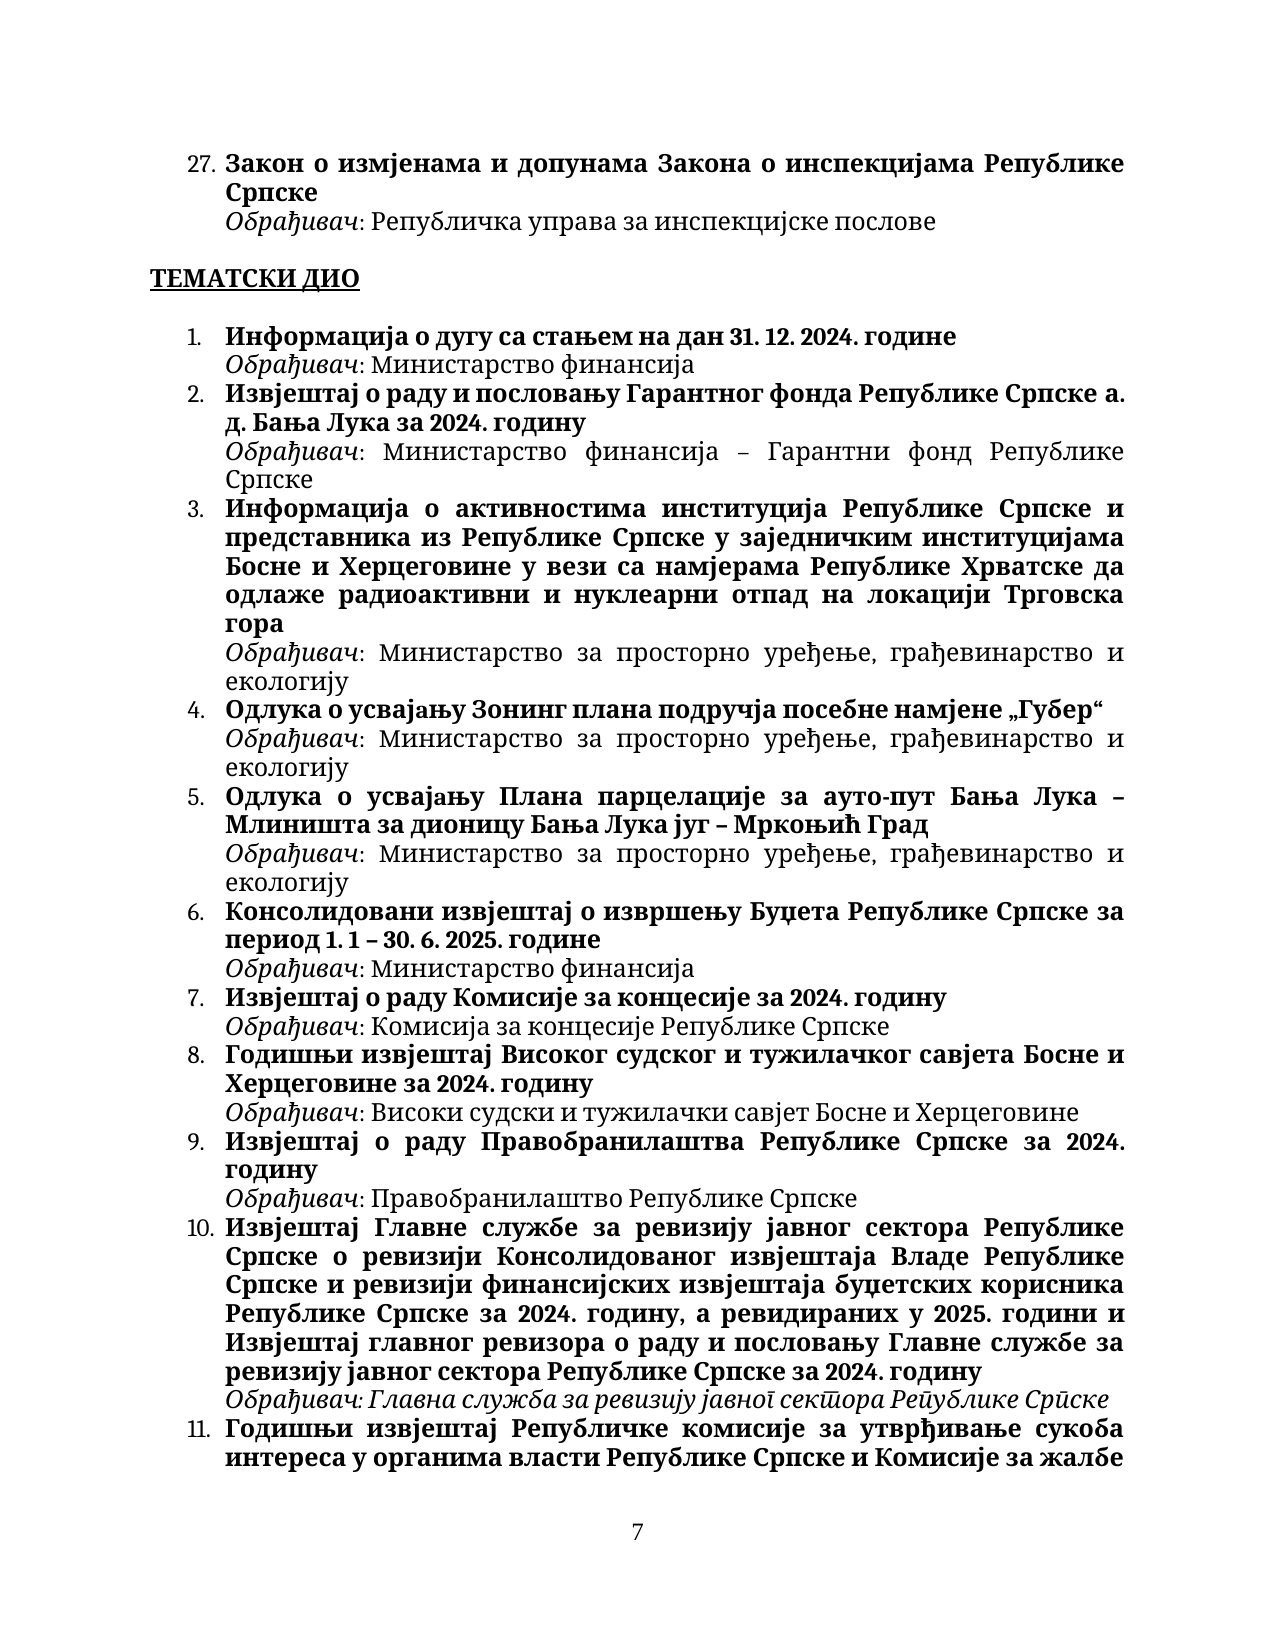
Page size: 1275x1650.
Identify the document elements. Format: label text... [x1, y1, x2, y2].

text Обрађивач: Mинистарство за просторно уређење, грађевинарство и екологију [225, 639, 1125, 696]
list Годишњи извјештај Високог судског и тужилачког савјета Босне и Херцеговине за 2024. годину [187, 1041, 1125, 1099]
list Извјештај о раду и пословању Гарантног фонда Републике Српске а. д. Бања Лука за 2024. годину [187, 380, 1125, 437]
list Извјештај о раду Правобранилаштва Републике Српске за 2024. годину [187, 1127, 1125, 1185]
list Обрађивач: Високи судски и тужилачки савјет Босне и Херцеговине [225, 1099, 1125, 1127]
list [187, 1415, 1125, 1472]
text Обрађивач: Mинистарство финансија – Гарантни фонд Републике Српске [225, 437, 1125, 495]
list Обрађивач: Главна служба за ревизију јавног сектора Републике Српске [225, 1386, 1125, 1415]
list Закон о измјенама и допунама Закона о инспекцијама Републике Српске [187, 150, 1125, 207]
text Обрађивач: Mинистарство за просторно уређење, грађевинарство и екологију [225, 840, 1125, 897]
list Обрађивач: Правобранилаштво Републике Српске [225, 1185, 1125, 1214]
text Обрађивач: Mинистарство финансија [225, 351, 1125, 380]
text Обрађивач: Републичка управа за инспекцијске послове [225, 207, 1125, 236]
list Консолидовани извјештај о извршењу Буџета Републике Српске за период 1. 1 – 30. 6. 2025. године [187, 897, 1125, 955]
list Обрађивач: Комисија за концесије Републике Српске [225, 1012, 1125, 1041]
list Информација о дугу са стањем на дан 31. 12. 2024. године [187, 322, 1125, 351]
list Извјештај о раду Комисије за концесије за 2024. годину [187, 984, 1125, 1012]
list Обрађивач: Mинистарство финансија [225, 955, 1125, 984]
list Информација о активностима институција Републике Српске и представника из Републике Српске у заједничким институцијама Босне и Херцеговине у вези са намјерама Републике Хрватске да одлаже радиоактивни и нуклеарни отпад на локацији Трговска гора [187, 495, 1125, 639]
list Одлука о усвајaњу Плана парцелације за ауто-пут Бања Лука – Млиништа за дионицу Бања Лука југ – Мркоњић Град [187, 782, 1125, 840]
list Одлука о усвајaњу Зонинг плана подручја посебне намјене „Губер“ [187, 696, 1125, 725]
list Извјештај Главне службе за ревизију јавног сектора Републике Српске о ревизији Консолидованог извјештаја Владе Републике Српске и ревизији финансијских извјештаја буџетских корисника Републике Српске за 2024. годину, а ревидираних у 2025. години и Извјештај главног ревизора о раду и пословању Главне службе за ревизију јавног сектора Републике Српске за 2024. годину [187, 1214, 1125, 1386]
text Обрађивач: Mинистарство за просторно уређење, грађевинарство и екологију [225, 725, 1125, 782]
text ТЕМАТСКИ ДИО [150, 265, 1125, 294]
